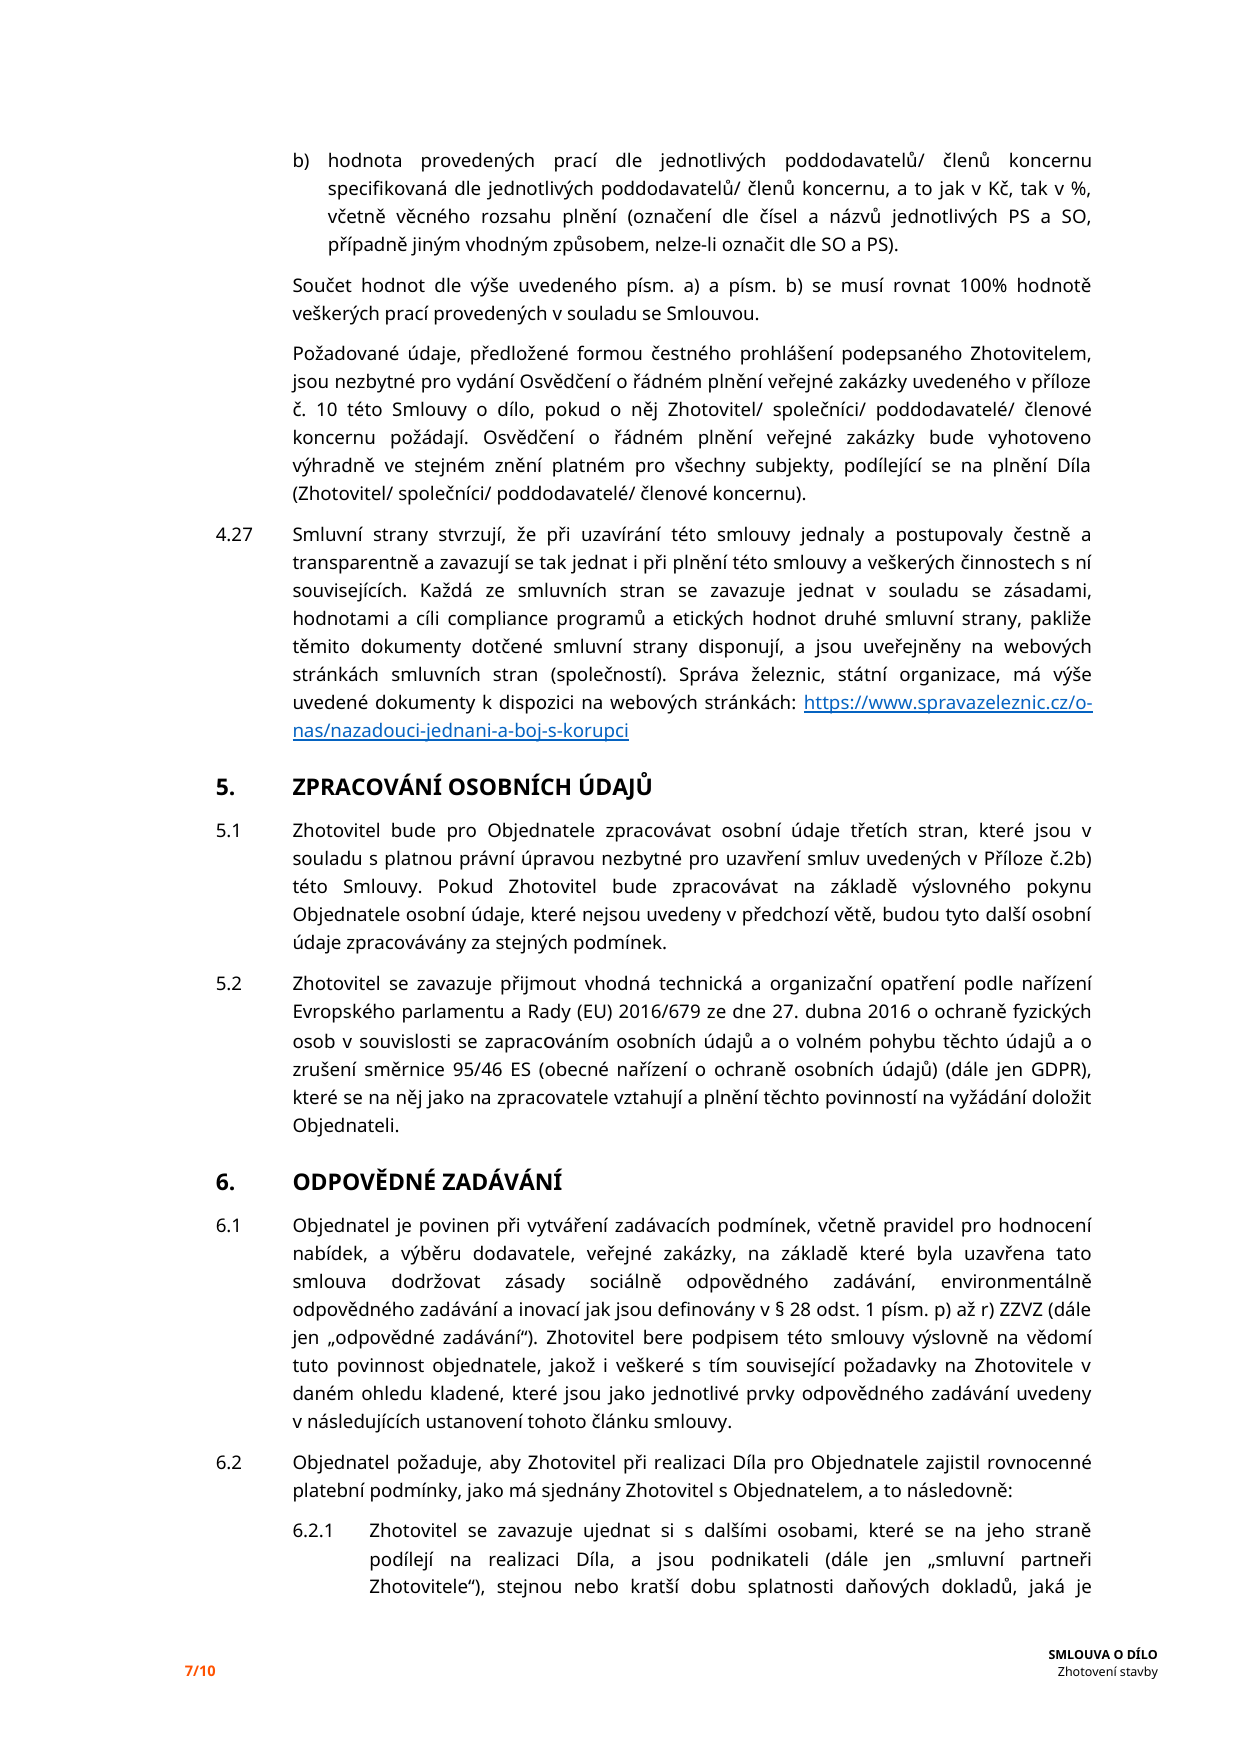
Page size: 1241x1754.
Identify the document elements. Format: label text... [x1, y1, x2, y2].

text Zhotovitel bude pro Objednatele zpracovávat osobní údaje třetích stran, které jsou v souladu s platnou právní úpravou nezbytné pro uzavření smluv uvedených v Příloze č.2b) této Smlouvy. Pokud Zhotovitel bude zpracovávat na základě výslovného pokynu Objednatele osobní údaje, které nejsou uvedeny v předchozí větě, budou tyto další osobní údaje zpracovávány za stejných podmínek. [216, 817, 1093, 955]
text hodnota provedených prací dle jednotlivých poddodavatelů/ členů koncernu specifikovaná dle jednotlivých poddodavatelů/ členů koncernu, a to jak v Kč, tak v %, včetně věcného rozsahu plnění (označení dle čísel a názvů jednotlivých PS a SO, případně jiným vhodným způsobem, nelze-li označit dle SO a PS). [292, 147, 1093, 257]
text Objednatel požaduje, aby Zhotovitel při realizaci Díla pro Objednatele zajistil rovnocenné platební podmínky, jako má sjednány Zhotovitel s Objednatelem, a to následovně: [216, 1449, 1093, 1503]
text Součet hodnot dle výše uvedeného písm. a) a písm. b) se musí rovnat 100% hodnotě veškerých prací provedených v souladu se Smlouvou. [292, 272, 1093, 326]
text Smluvní strany stvrzují, že při uzavírání této smlouvy jednaly a postupovaly čestně a transparentně a zavazují se tak jednat i při plnění této smlouvy a veškerých činnostech s ní souvisejících. Každá ze smluvních stran se zavazuje jednat v souladu se zásadami, hodnotami a cíli compliance programů a etických hodnot druhé smluvní strany, pakliže těmito dokumenty dotčené smluvní strany disponují, a jsou uveřejněny na webových stránkách smluvních stran (společností). Správa železnic, státní organizace, má výše uvedené dokumenty k dispozici na webových stránkách: https://www.spravazeleznic.cz/o-nas/nazadouci-jednani-a-boj-s-korupci [216, 521, 1093, 743]
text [292, 1518, 1093, 1599]
text ZPRACOVÁNÍ OSOBNÍCH ÚDAJŮ [216, 770, 1093, 802]
text Zhotovitel se zavazuje přijmout vhodná technická a organizační opatření podle nařízení Evropského parlamentu a Rady (EU) 2016/679 ze dne 27. dubna 2016 o ochraně fyzických osob v souvislosti se zapracováním osobních údajů a o volném pohybu těchto údajů a o zrušení směrnice 95/46 ES (obecné nařízení o ochraně osobních údajů) (dále jen GDPR), které se na něj jako na zpracovatele vztahují a plnění těchto povinností na vyžádání doložit Objednateli. [216, 970, 1093, 1138]
text ODPOVĚDNÉ ZADÁVÁNÍ [216, 1166, 1093, 1197]
text Požadované údaje, předložené formou čestného prohlášení podepsaného Zhotovitelem, jsou nezbytné pro vydání Osvědčení o řádném plnění veřejné zakázky uvedeného v příloze č. 10 této Smlouvy o dílo, pokud o něj Zhotovitel/ společníci/ poddodavatelé/ členové koncernu požádají. Osvědčení o řádném plnění veřejné zakázky bude vyhotoveno výhradně ve stejném znění platném pro všechny subjekty, podílející se na plnění Díla (Zhotovitel/ společníci/ poddodavatelé/ členové koncernu). [292, 341, 1093, 506]
text Objednatel je povinen při vytváření zadávacích podmínek, včetně pravidel pro hodnocení nabídek, a výběru dodavatele, veřejné zakázky, na základě které byla uzavřena tato smlouva dodržovat zásady sociálně odpovědného zadávání, environmentálně odpovědného zadávání a inovací jak jsou definovány v § 28 odst. 1 písm. p) až r) ZZVZ (dále jen „odpovědné zadávání“). Zhotovitel bere podpisem této smlouvy výslovně na vědomí tuto povinnost objednatele, jakož i veškeré s tím související požadavky na Zhotovitele v daném ohledu kladené, které jsou jako jednotlivé prvky odpovědného zadávání uvedeny v následujících ustanovení tohoto článku smlouvy. [216, 1213, 1093, 1434]
